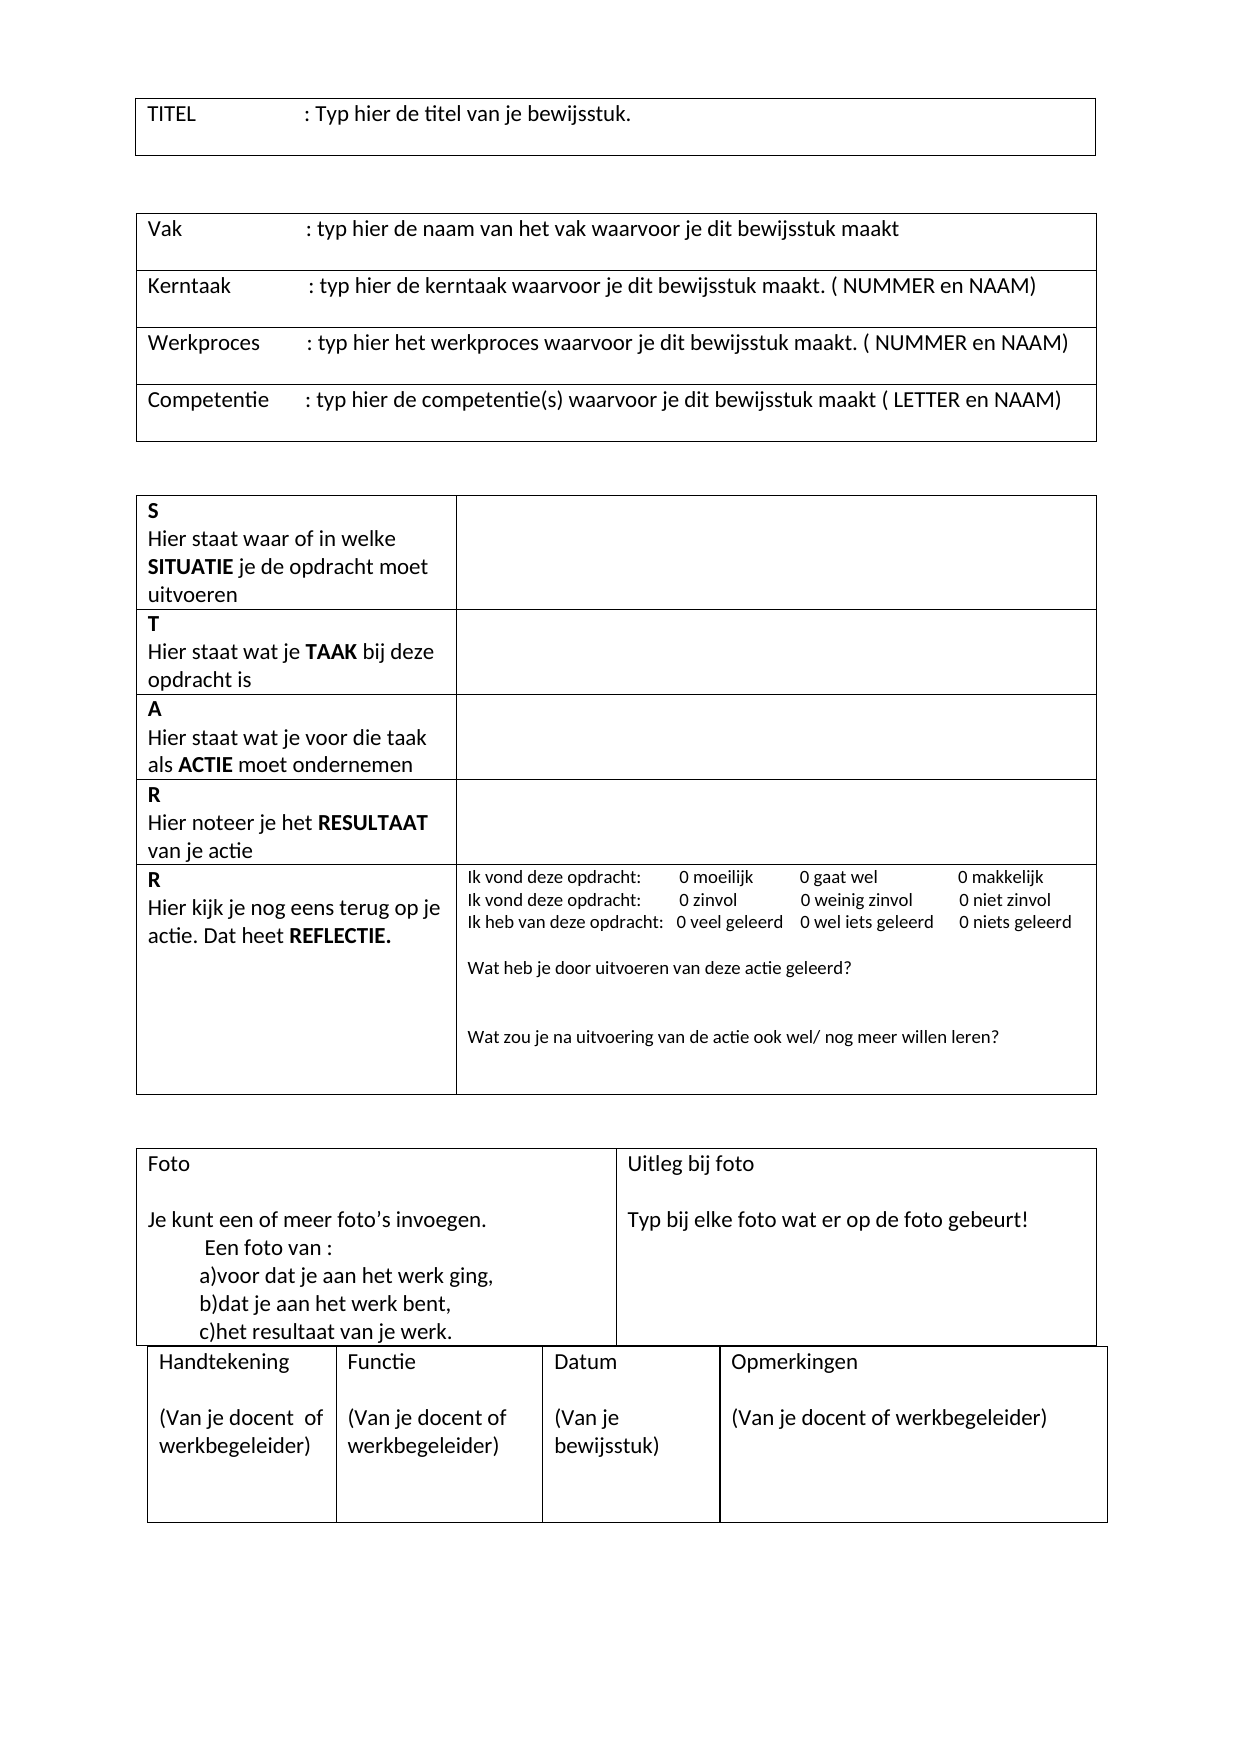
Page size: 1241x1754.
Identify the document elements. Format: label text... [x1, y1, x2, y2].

table_header Uitleg bij foto Typ bij elke foto wat er op de foto gebeurt! [617, 1149, 1096, 1345]
table_cell T Hier staat wat je TAAK bij deze opdracht is [137, 610, 456, 693]
table_header Datum (Van je bewijsstuk) [543, 1347, 719, 1522]
table_cell R Hier noteer je het RESULTAAT van je actie [137, 780, 456, 864]
table_cell Werkproces : typ hier het werkproces waarvoor je dit bewijsstuk maakt. ( NUMMER en NAAM) [137, 328, 1096, 384]
table_cell [457, 610, 1096, 693]
table_header Vak : typ hier de naam van het vak waarvoor je dit bewijsstuk maakt [137, 214, 1096, 270]
table_cell R Hier kijk je nog eens terug op je actie. Dat heet REFLECTIE. [137, 865, 456, 1094]
table_header Functie (Van je docent of werkbegeleider) [337, 1347, 542, 1522]
table_header [457, 496, 1096, 608]
table_cell A Hier staat wat je voor die taak als ACTIE moet ondernemen [137, 695, 456, 779]
table_cell Competentie : typ hier de competentie(s) waarvoor je dit bewijsstuk maakt ( LETTER en NAAM) [137, 385, 1096, 441]
table_header Handtekening (Van je docent of werkbegeleider) [148, 1347, 336, 1522]
table_header Foto Je kunt een of meer foto’s invoegen. Een foto van : a)voor dat je aan het werk ging, b)dat je aan het werk bent, c)het resultaat van je werk. [137, 1149, 616, 1345]
table_cell Kerntaak : typ hier de kerntaak waarvoor je dit bewijsstuk maakt. ( NUMMER en NAAM) [137, 271, 1096, 327]
table_header S Hier staat waar of in welke SITUATIE je de opdracht moet uitvoeren [137, 496, 456, 608]
table_cell [457, 780, 1096, 864]
table_cell Ik vond deze opdracht: 0 moeilijk 0 gaat wel 0 makkelijk Ik vond deze opdracht: 0 zinvol 0 weinig zinvol 0 niet zinvol Ik heb van deze opdracht: 0 veel geleerd 0 wel iets geleerd 0 niets geleerd Wat heb je door uitvoeren van deze actie geleerd? Wat zou je na uitvoering van de actie ook wel/ nog meer willen leren? [457, 865, 1096, 1094]
table_cell [457, 695, 1096, 779]
table_header TITEL : Typ hier de titel van je bewijsstuk. [136, 99, 1095, 155]
table_header Opmerkingen (Van je docent of werkbegeleider) [721, 1347, 1107, 1522]
